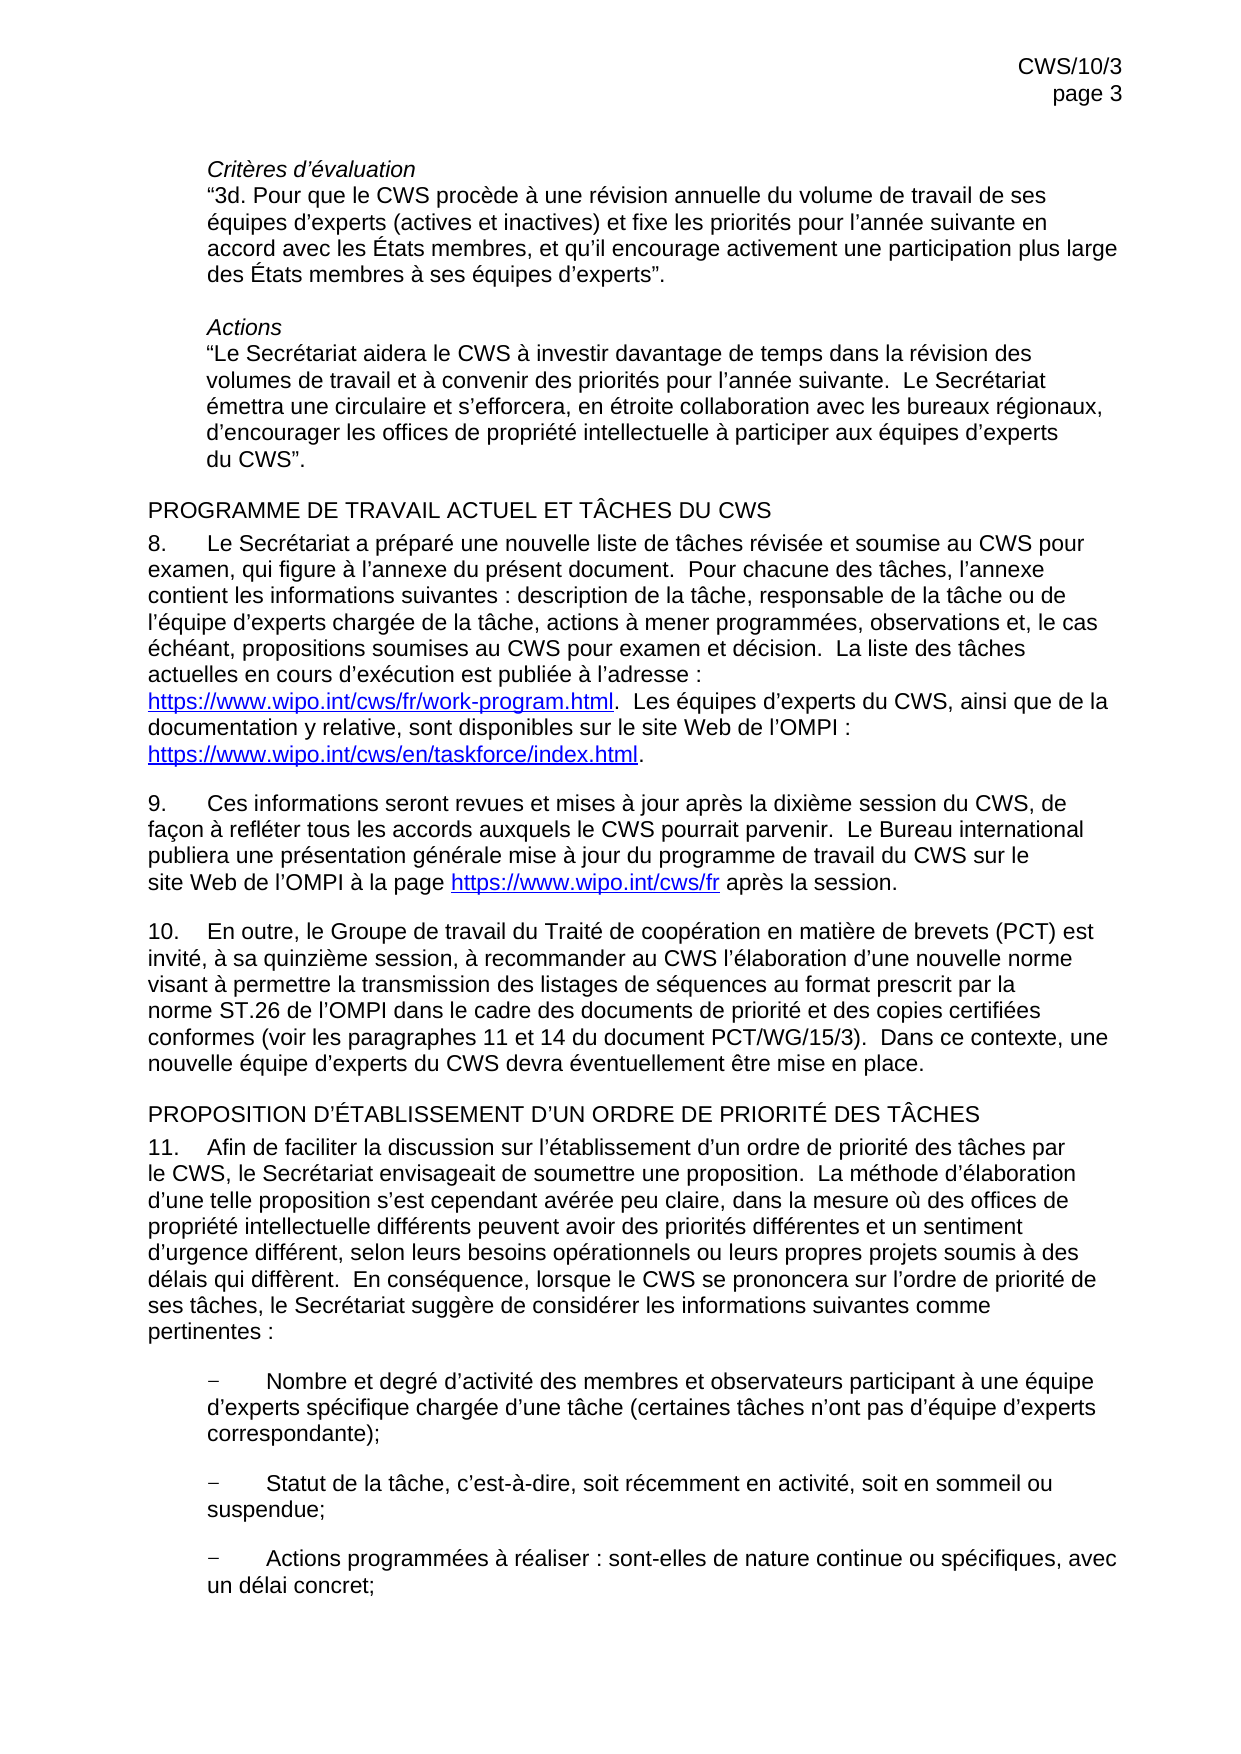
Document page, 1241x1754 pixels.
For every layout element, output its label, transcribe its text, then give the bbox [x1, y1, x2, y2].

text “Le Secrétariat aidera le CWS à investir davantage de temps dans la révision des volumes de travail et à convenir des priorités pour l’année suivante. Le Secrétariat émettra une circulaire et s’efforcera, en étroite collaboration avec les bureaux régionaux, d’encourager les offices de propriété intellectuelle à participer aux équipes d’experts du CWS”. [206, 340, 1122, 472]
list Actions programmées à réaliser : sont-elles de nature continue ou spécifiques, avec un délai concret; [207, 1545, 1122, 1598]
list Nombre et degré d’activité des membres et observateurs participant à une équipe d’experts spécifique chargée d’une tâche (certaines tâches n’ont pas d’équipe d’experts correspondante); [207, 1368, 1122, 1447]
subtitle Programme de travail actuel et tâches du CWS [148, 497, 1122, 523]
list Statut de la tâche, c’est-à-dire, soit récemment en activité, soit en sommeil ou suspendue; [207, 1470, 1122, 1522]
text En outre, le Groupe de travail du Traité de coopération en matière de brevets (PCT) est invité, à sa quinzième session, à recommander au CWS l’élaboration d’une nouvelle norme visant à permettre la transmission des listages de séquences au format prescrit par la norme ST.26 de l’OMPI dans le cadre des documents de priorité et des copies certifiées conformes (voir les paragraphes 11 et 14 du document PCT/WG/15/3). Dans ce contexte, une nouvelle équipe d’experts du CWS devra éventuellement être mise en place. [148, 918, 1122, 1076]
text Ces informations seront revues et mises à jour après la dixième session du CWS, de façon à refléter tous les accords auxquels le CWS pourrait parvenir. Le Bureau international publiera une présentation générale mise à jour du programme de travail du CWS sur le site Web de l’OMPI à la page https://www.wipo.int/cws/fr après la session. [148, 790, 1122, 895]
text Critères d’évaluation [207, 156, 1122, 182]
text “3d. Pour que le CWS procède à une révision annuelle du volume de travail de ses équipes d’experts (actives et inactives) et fixe les priorités pour l’année suivante en accord avec les États membres, et qu’il encourage activement une participation plus large des États membres à ses équipes d’experts”. [207, 182, 1122, 288]
text Le Secrétariat a préparé une nouvelle liste de tâches révisée et soumise au CWS pour examen, qui figure à l’annexe du présent document. Pour chacune des tâches, l’annexe contient les informations suivantes : description de la tâche, responsable de la tâche ou de l’équipe d’experts chargée de la tâche, actions à mener programmées, observations et, le cas échéant, propositions soumises au CWS pour examen et décision. La liste des tâches actuelles en cours d’exécution est publiée à l’adresse : https://www.wipo.int/cws/fr/work-program.html. Les équipes d’experts du CWS, ainsi que de la documentation y relative, sont disponibles sur le site Web de l’OMPI : https://www.wipo.int/cws/en/taskforce/index.html. [148, 530, 1122, 767]
subtitle Proposition d’établissement d’un ordre de priorité des tâches [148, 1101, 1122, 1128]
text Actions [207, 314, 1122, 340]
text Afin de faciliter la discussion sur l’établissement d’un ordre de priorité des tâches par le CWS, le Secrétariat envisageait de soumettre une proposition. La méthode d’élaboration d’une telle proposition s’est cependant avérée peu claire, dans la mesure où des offices de propriété intellectuelle différents peuvent avoir des priorités différentes et un sentiment d’urgence différent, selon leurs besoins opérationnels ou leurs propres projets soumis à des délais qui diffèrent. En conséquence, lorsque le CWS se prononcera sur l’ordre de priorité de ses tâches, le Secrétariat suggère de considérer les informations suivantes comme pertinentes : [148, 1134, 1122, 1345]
